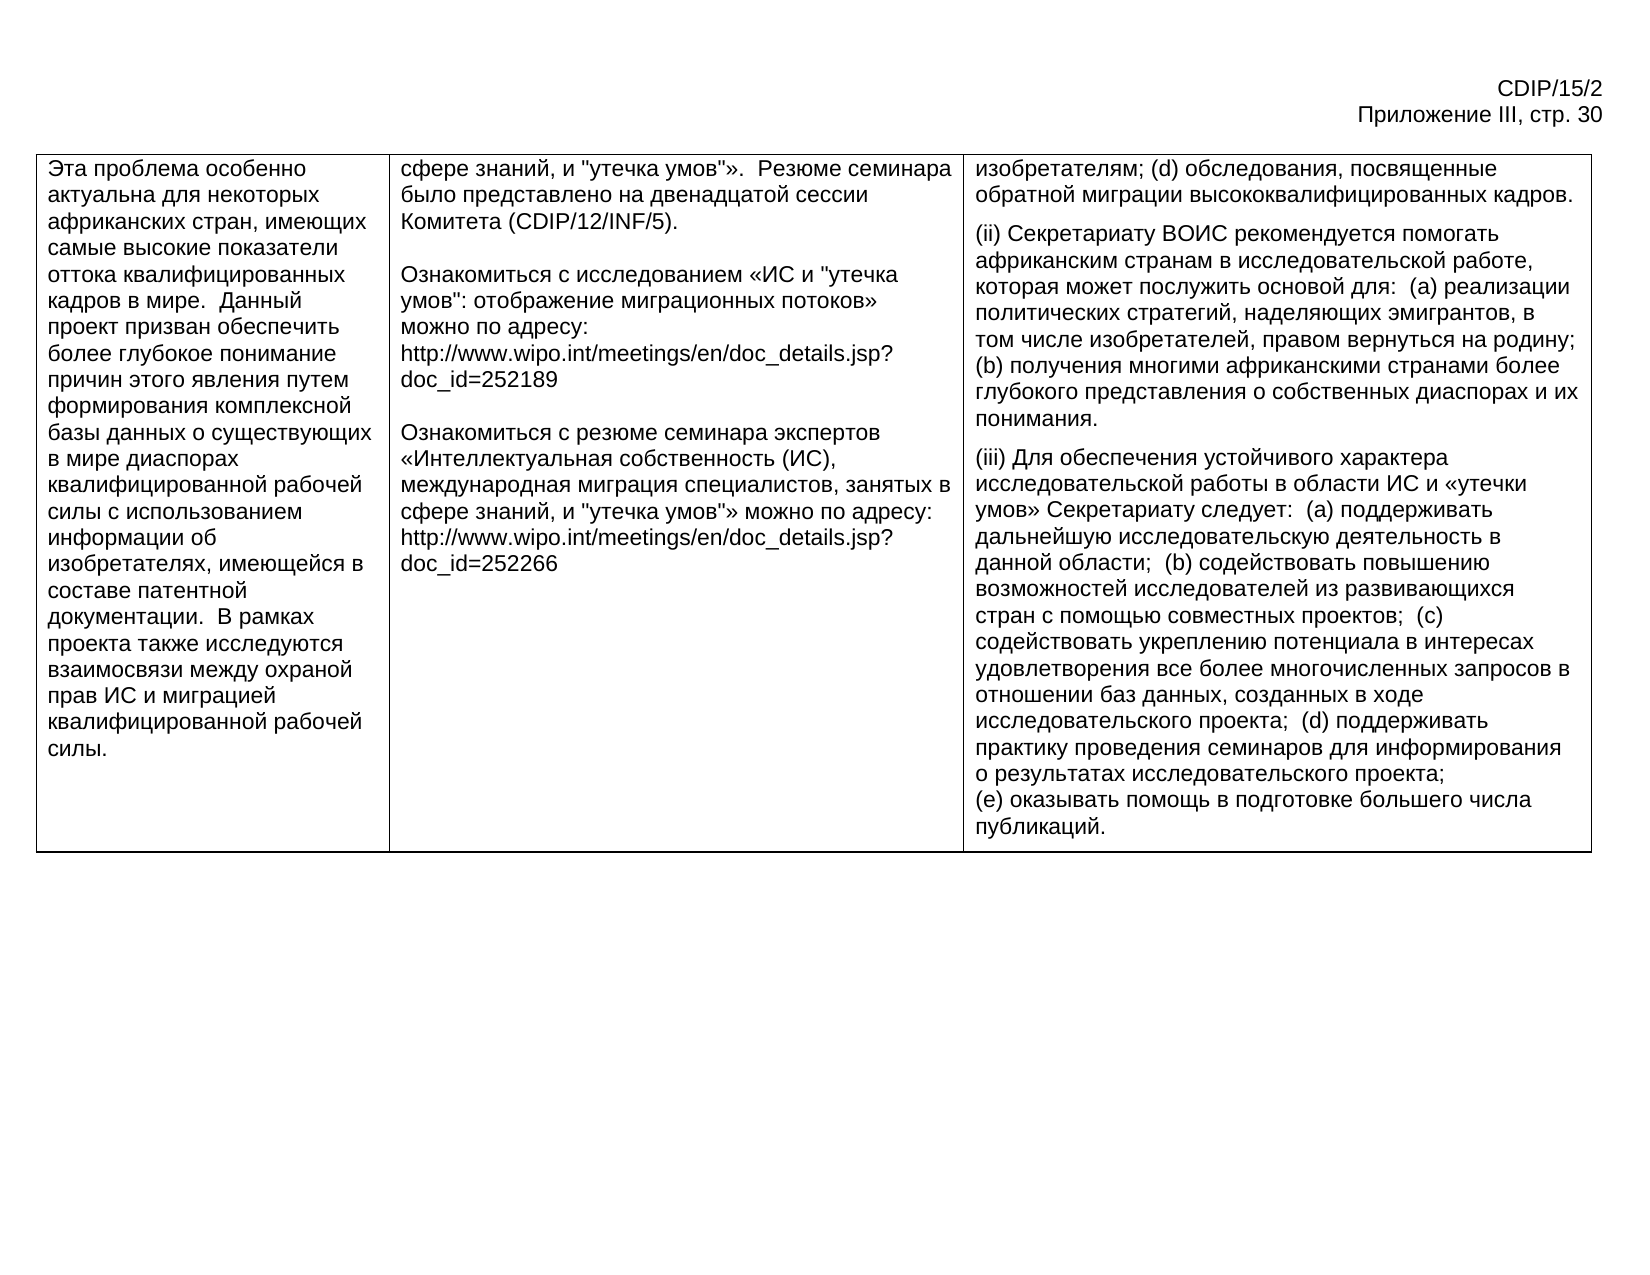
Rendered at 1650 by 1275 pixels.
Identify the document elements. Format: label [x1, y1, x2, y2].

table_cell [964, 155, 1591, 851]
table_cell [37, 155, 389, 851]
table_cell [390, 155, 963, 851]
